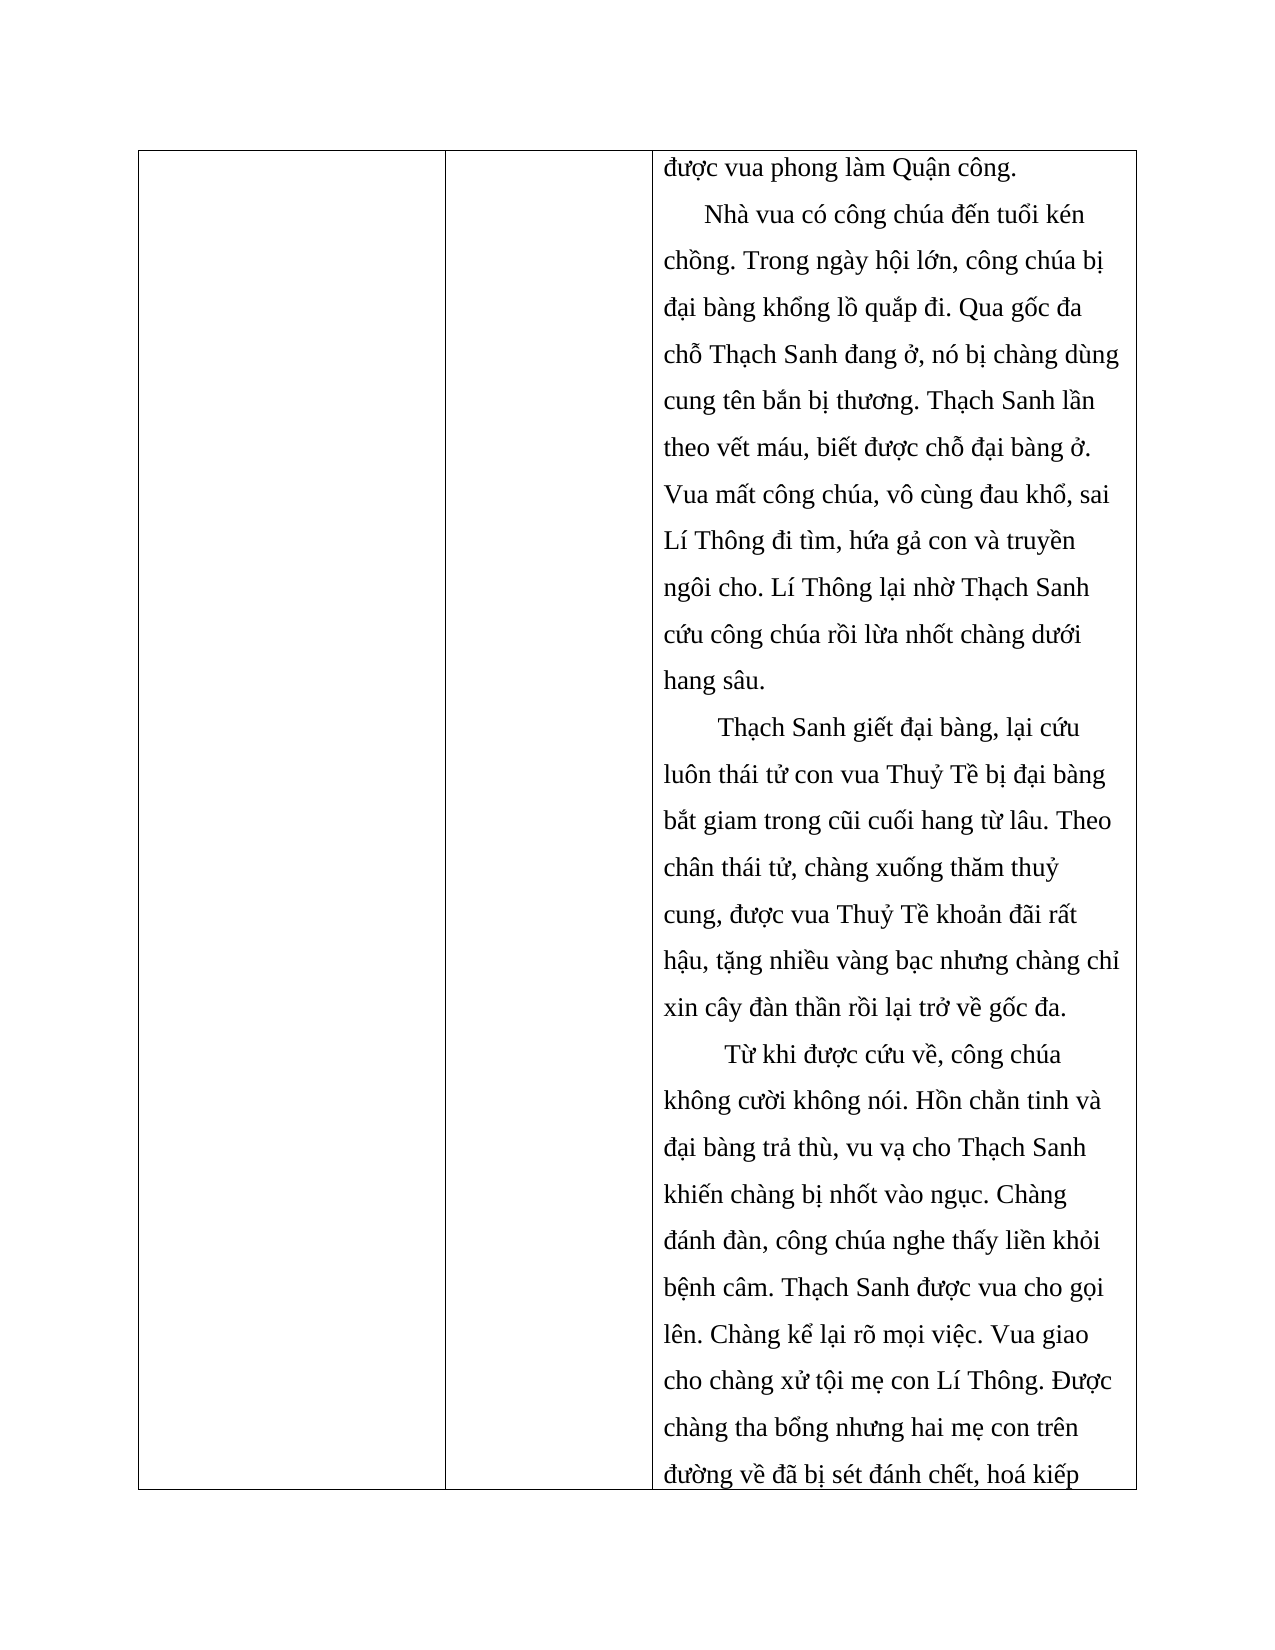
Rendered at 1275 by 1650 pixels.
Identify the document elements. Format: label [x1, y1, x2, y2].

table_cell [139, 151, 445, 1489]
table_cell [446, 151, 652, 1489]
table_cell [653, 151, 1136, 1489]
